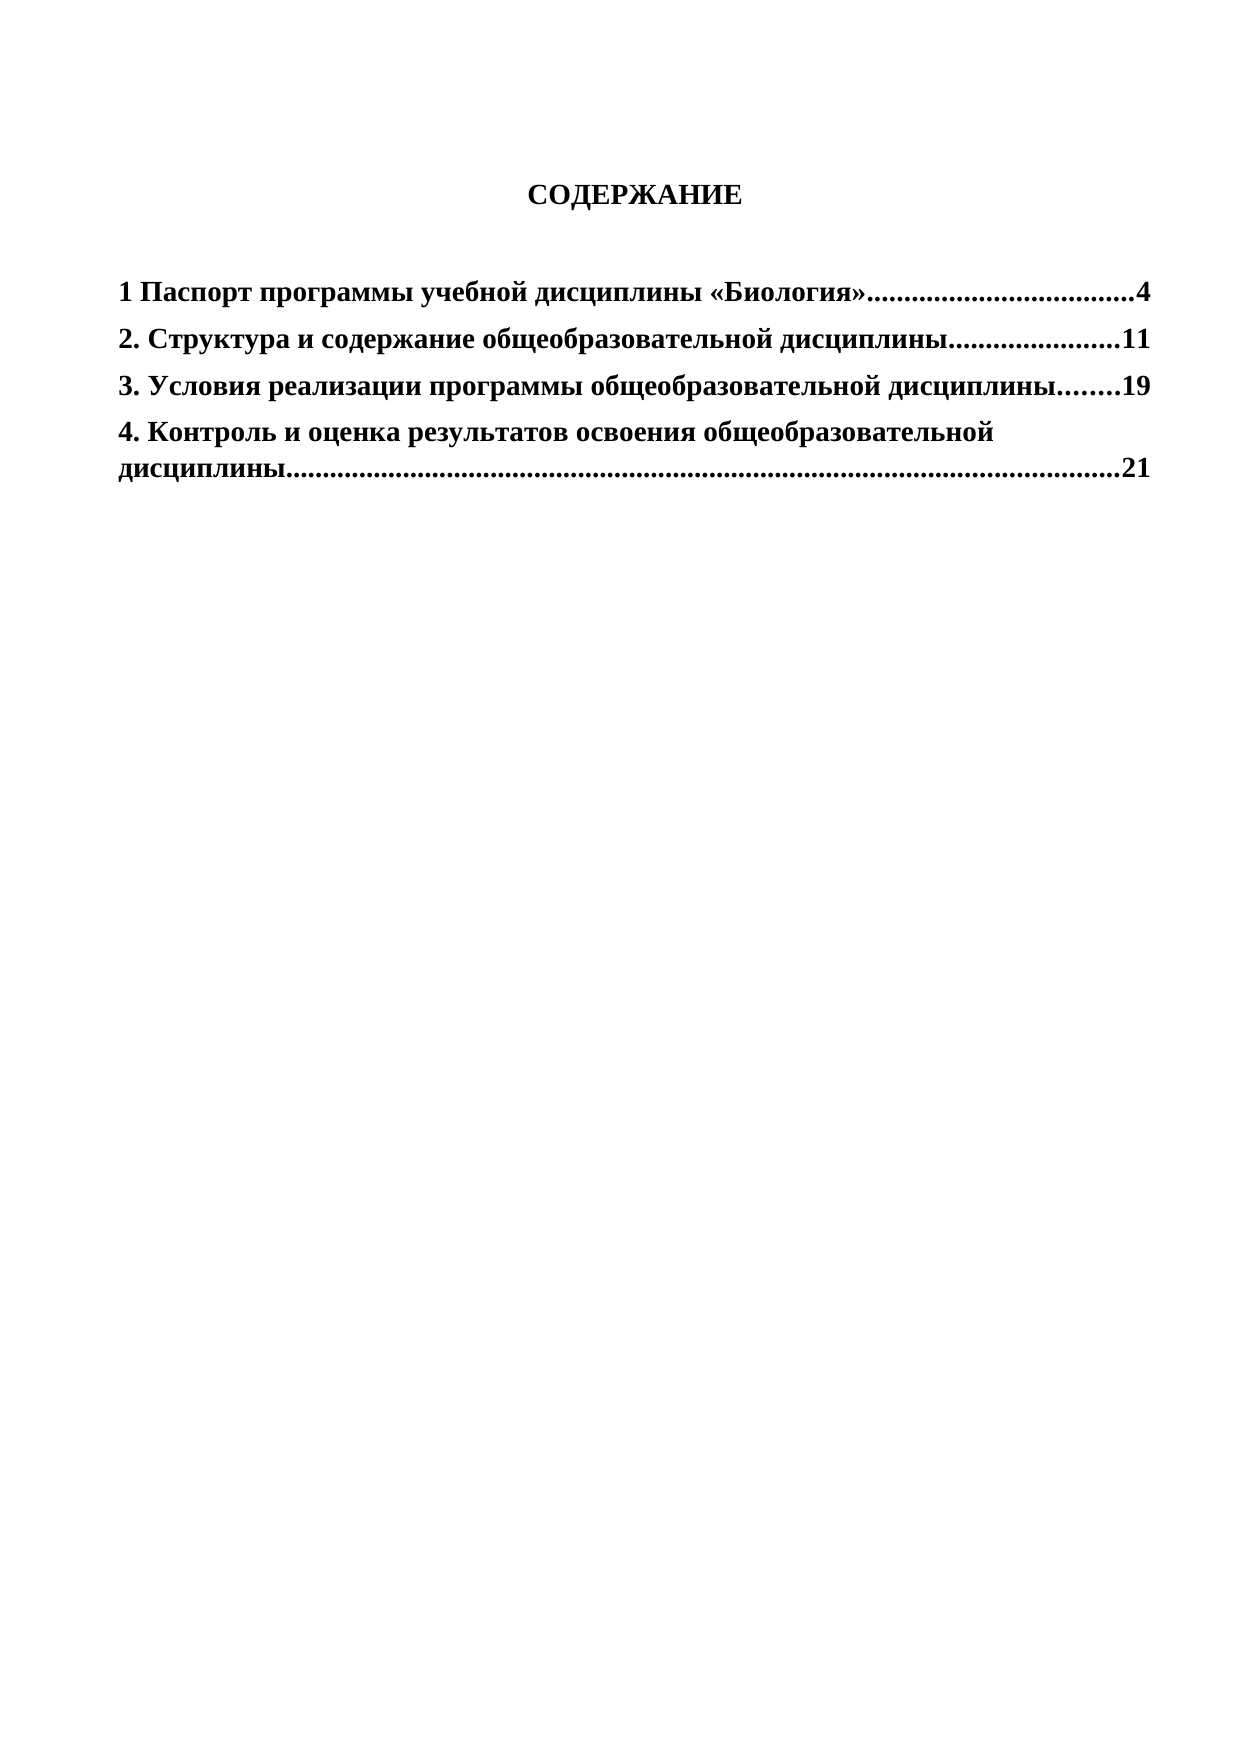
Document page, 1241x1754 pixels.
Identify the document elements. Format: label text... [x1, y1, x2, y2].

text СОДЕРЖАНИЕ [118, 177, 1152, 211]
